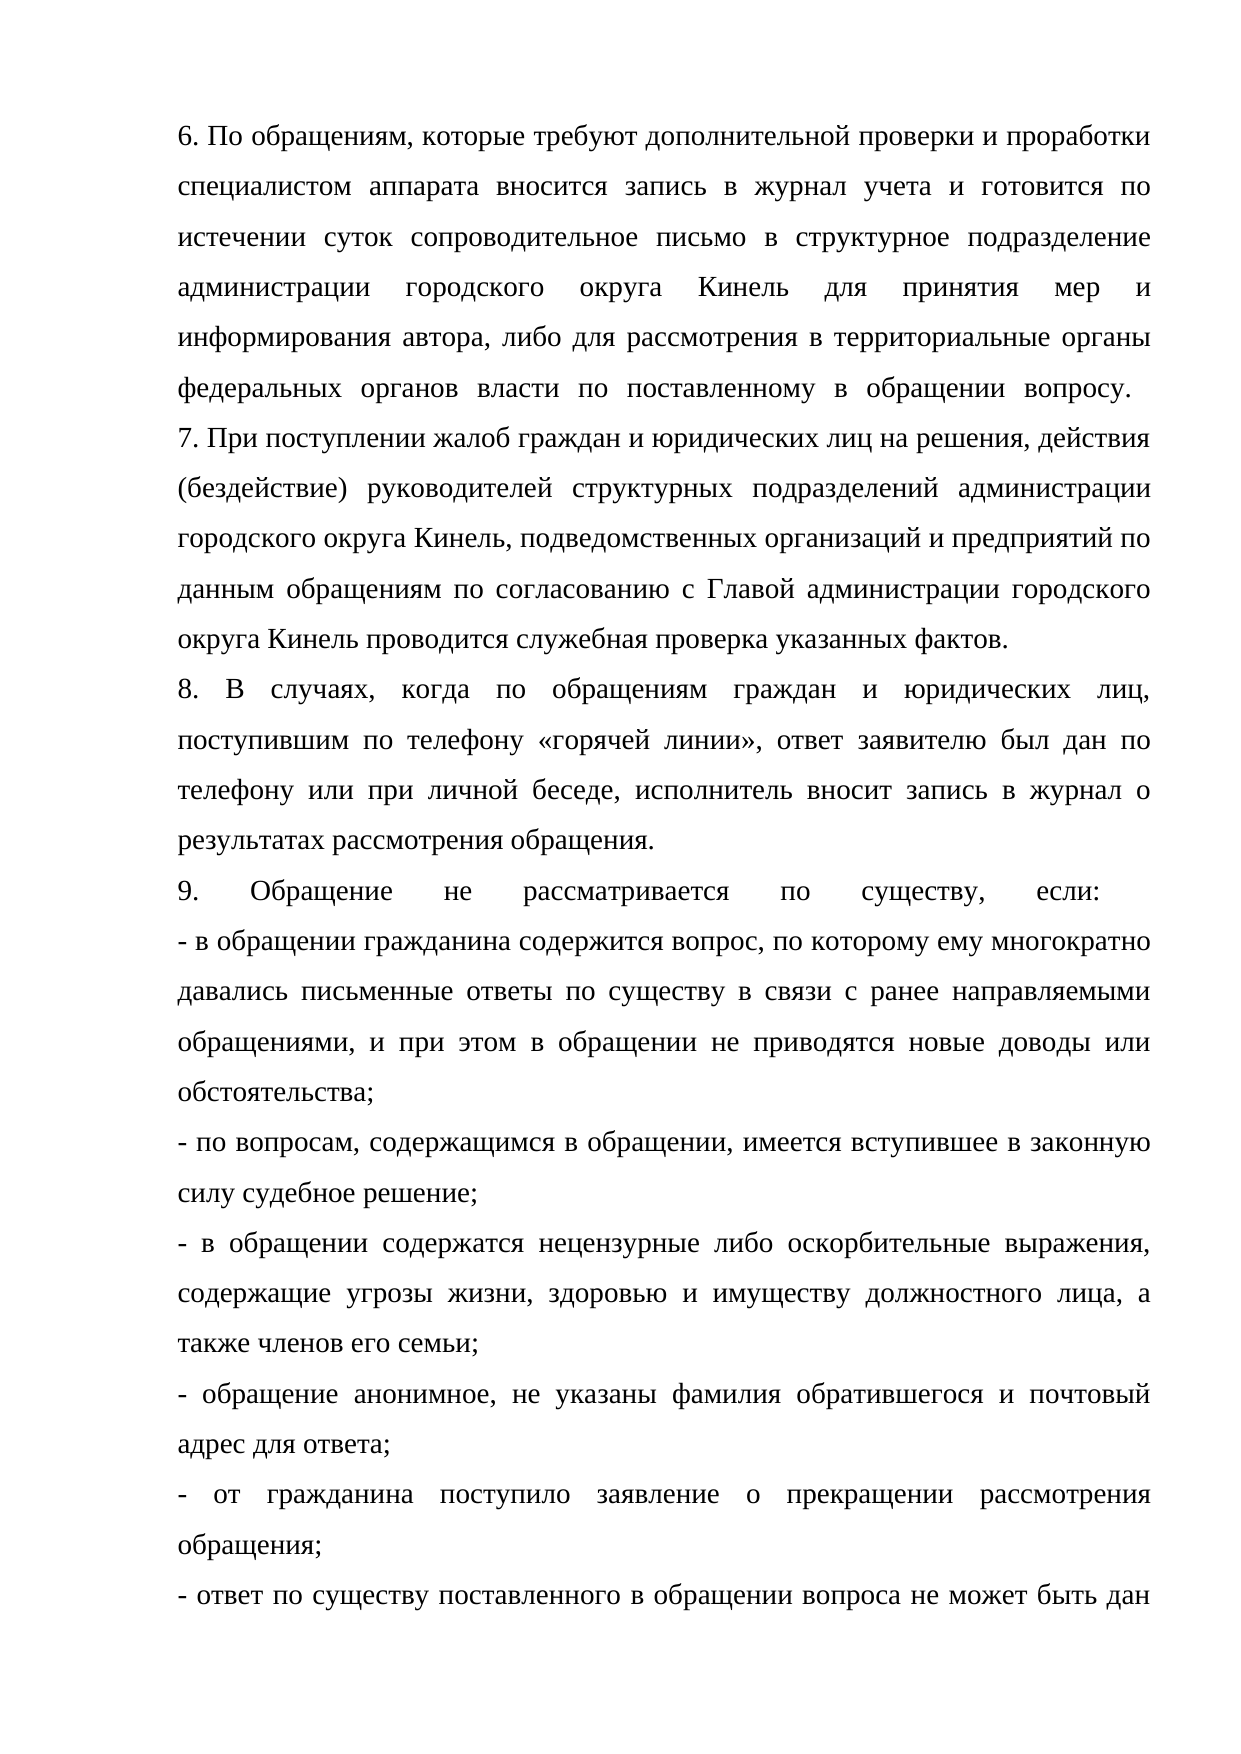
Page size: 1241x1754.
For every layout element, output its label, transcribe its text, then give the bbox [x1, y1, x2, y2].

text - в обращении содержатся нецензурные либо оскорбительные выражения, содержащие угрозы жизни, здоровью и имуществу должностного лица, а также членов его семьи; [177, 1225, 1152, 1359]
text 8. В случаях, когда по обращениям граждан и юридических лиц, поступившим по телефону «горячей линии», ответ заявителю был дан по телефону или при личной беседе, исполнитель вносит запись в журнал о результатах рассмотрения обращения. [177, 672, 1152, 856]
text 9. Обращение не рассматривается по существу, если: - в обращении гражданина содержится вопрос, по которому ему многократно давались письменные ответы по существу в связи с ранее направляемыми обращениями, и при этом в обращении не приводятся новые доводы или обстоятельства; - по вопросам, содержащимся в обращении, имеется вступившее в законную силу судебное решение; [177, 873, 1152, 1208]
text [177, 1477, 1152, 1611]
text - обращение анонимное, не указаны фамилия обратившегося и почтовый адрес для ответа; [177, 1376, 1152, 1460]
text 6. По обращениям, которые требуют дополнительной проверки и проработки специалистом аппарата вносится запись в журнал учета и готовится по истечении суток сопроводительное письмо в структурное подразделение администрации городского округа Кинель для принятия мер и информирования автора, либо для рассмотрения в территориальные органы федеральных органов власти по поставленному в обращении вопросу. 7. При поступлении жалоб граждан и юридических лиц на решения, действия (бездействие) руководителей структурных подразделений администрации городского округа Кинель, подведомственных организаций и предприятий по данным обращениям по согласованию с Главой администрации городского округа Кинель проводится служебная проверка указанных фактов. [177, 118, 1152, 655]
